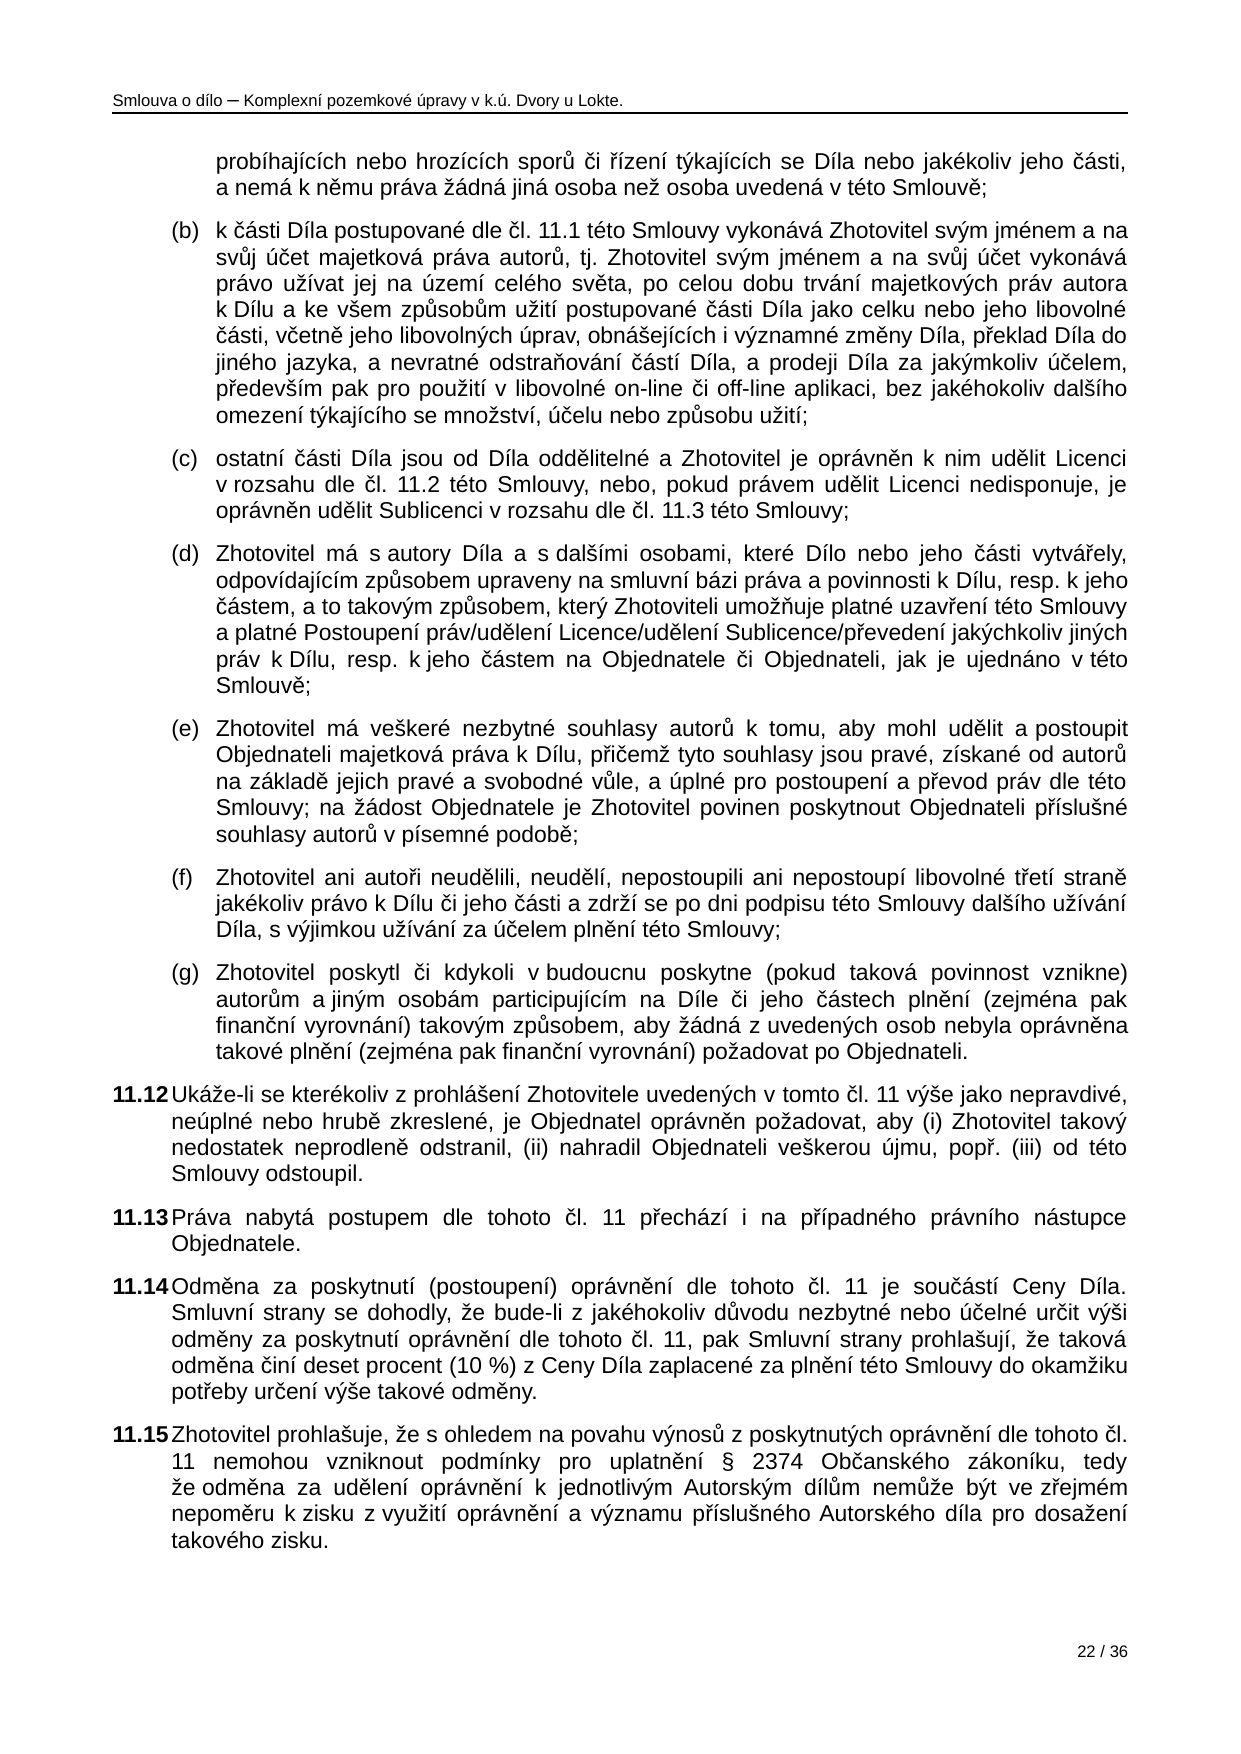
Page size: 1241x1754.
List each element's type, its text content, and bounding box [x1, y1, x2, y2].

text Ukáže-li se kterékoliv z prohlášení Zhotovitele uvedených v tomto čl. 11 výše jako nepravdivé, neúplné nebo hrubě zkreslené, je Objednatel oprávněn požadovat, aby (i) Zhotovitel takový nedostatek neprodleně odstranil, (ii) nahradil Objednateli veškerou újmu, popř. (iii) od této Smlouvy odstoupil. [112, 1081, 1128, 1187]
text k části Díla postupované dle čl. 11.1 této Smlouvy vykonává Zhotovitel svým jménem a na svůj účet majetková práva autorů, tj. Zhotovitel svým jménem a na svůj účet vykonává právo užívat jej na území celého světa, po celou dobu trvání majetkových práv autora k Dílu a ke všem způsobům užití postupované části Díla jako celku nebo jeho libovolné části, včetně jeho libovolných úprav, obnášejících i významné změny Díla, překlad Díla do jiného jazyka, a nevratné odstraňování částí Díla, a prodeji Díla za jakýmkoliv účelem, především pak pro použití v libovolné on-line či off-line aplikaci, bez jakéhokoliv dalšího omezení týkajícího se množství, účelu nebo způsobu užití; [171, 217, 1128, 428]
text Zhotovitel poskytl či kdykoli v budoucnu poskytne (pokud taková povinnost vznikne) autorům a jiným osobám participujícím na Díle či jeho částech plnění (zejména pak finanční vyrovnání) takovým způsobem, aby žádná z uvedených osob nebyla oprávněna takové plnění (zejména pak finanční vyrovnání) požadovat po Objednateli. [171, 959, 1128, 1065]
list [171, 148, 1128, 200]
text Zhotovitel má veškeré nezbytné souhlasy autorů k tomu, aby mohl udělit a postoupit Objednateli majetková práva k Dílu, přičemž tyto souhlasy jsou pravé, získané od autorů na základě jejich pravé a svobodné vůle, a úplné pro postoupení a převod práv dle této Smlouvy; na žádost Objednatele je Zhotovitel povinen poskytnout Objednateli příslušné souhlasy autorů v písemné podobě; [171, 715, 1128, 847]
text ostatní části Díla jsou od Díla oddělitelné a Zhotovitel je oprávněn k nim udělit Licenci v rozsahu dle čl. 11.2 této Smlouvy, nebo, pokud právem udělit Licenci nedisponuje, je oprávněn udělit Sublicenci v rozsahu dle čl. 11.3 této Smlouvy; [171, 444, 1128, 524]
text Zhotovitel má s autory Díla a s dalšími osobami, které Dílo nebo jeho části vytvářely, odpovídajícím způsobem upraveny na smluvní bázi práva a povinnosti k Dílu, resp. k jeho částem, a to takovým způsobem, který Zhotoviteli umožňuje platné uzavření této Smlouvy a platné Postoupení práv/udělení Licence/udělení Sublicence/převedení jakýchkoliv jiných práv k Dílu, resp. k jeho částem na Objednatele či Objednateli, jak je ujednáno v této Smlouvě; [171, 540, 1128, 698]
text Zhotovitel prohlašuje, že s ohledem na povahu výnosů z poskytnutých oprávnění dle tohoto čl. 11 nemohou vzniknout podmínky pro uplatnění § 2374 Občanského zákoníku, tedy že odměna za udělení oprávnění k jednotlivým Autorským dílům nemůže být ve zřejmém nepoměru k zisku z využití oprávnění a významu příslušného Autorského díla pro dosažení takového zisku. [112, 1421, 1128, 1553]
text Odměna za poskytnutí (postoupení) oprávnění dle tohoto čl. 11 je součástí Ceny Díla. Smluvní strany se dohodly, že bude-li z jakéhokoliv důvodu nezbytné nebo účelné určit výši odměny za poskytnutí oprávnění dle tohoto čl. 11, pak Smluvní strany prohlašují, že taková odměna činí deset procent (10 %) z Ceny Díla zaplacené za plnění této Smlouvy do okamžiku potřeby určení výše takové odměny. [112, 1273, 1128, 1404]
text Zhotovitel ani autoři neudělili, neudělí, nepostoupili ani nepostoupí libovolné třetí straně jakékoliv právo k Dílu či jeho části a zdrží se po dni podpisu této Smlouvy dalšího užívání Díla, s výjimkou užívání za účelem plnění této Smlouvy; [171, 863, 1128, 943]
text Práva nabytá postupem dle tohoto čl. 11 přechází i na případného právního nástupce Objednatele. [112, 1203, 1128, 1256]
